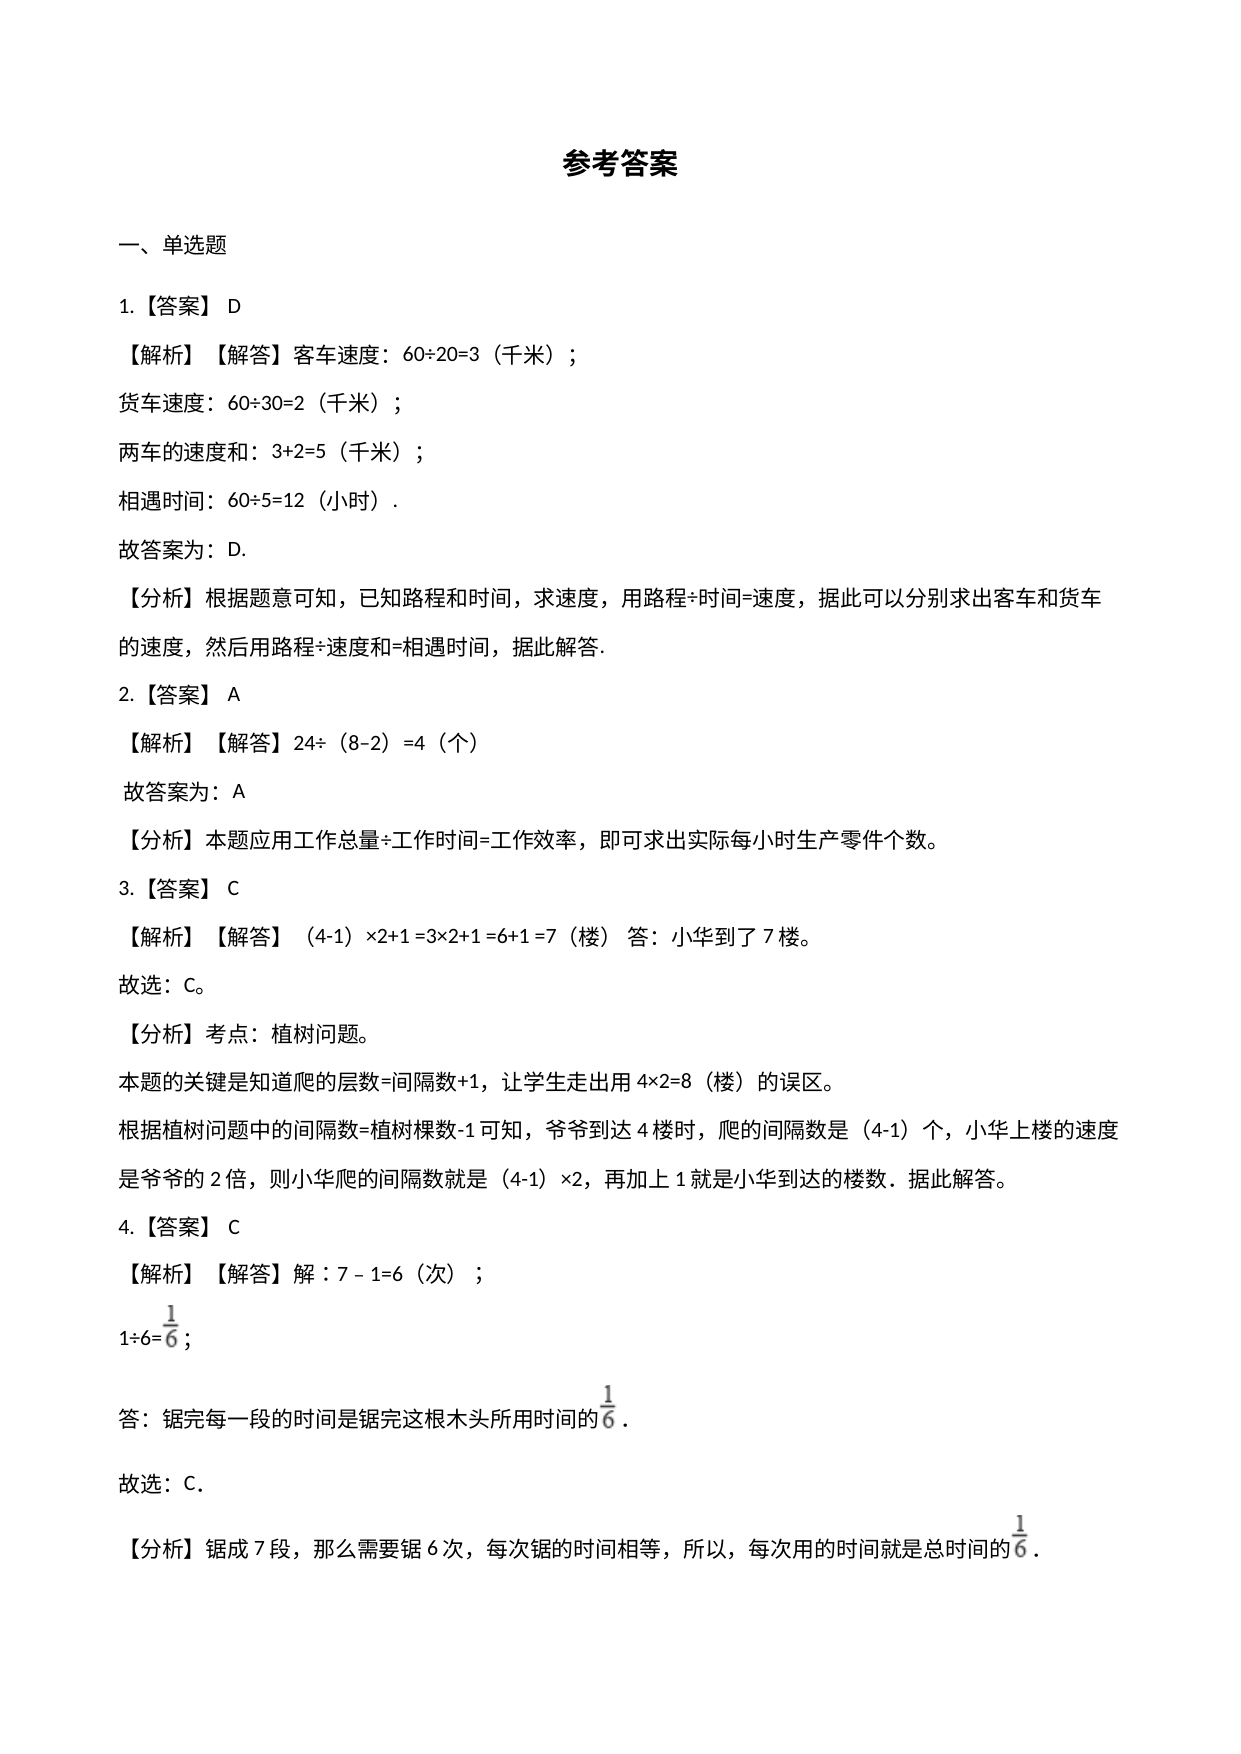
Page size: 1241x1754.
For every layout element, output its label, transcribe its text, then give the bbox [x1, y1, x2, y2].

text 【解析】【解答】（4-1）×2+1 =3×2+1 =6+1 =7（楼） 答：小华到了7楼。 [118, 920, 1122, 952]
text 4.【答案】 C [118, 1210, 1122, 1243]
text 【解析】【解答】解：7﹣1=6（次）； [118, 1258, 1122, 1290]
text 参考答案 [118, 129, 1122, 194]
text 3.【答案】 C [118, 871, 1122, 904]
text 本题的关键是知道爬的层数=间隔数+1，让学生走出用4×2=8（楼）的误区。 [118, 1065, 1122, 1097]
text 一、单选题 [118, 228, 1122, 261]
picture [1011, 1515, 1032, 1559]
text 1.【答案】 D [118, 289, 1122, 321]
text 根据植树问题中的间隔数=植树棵数-1可知，爷爷到达4楼时，爬的间隔数是（4-1）个，小华上楼的速度是爷爷的2倍，则小华爬的间隔数就是（4-1）×2，再加上1就是小华到达的楼数．据此解答。 [118, 1113, 1122, 1194]
picture [162, 1305, 183, 1349]
text 【解析】【解答】24÷（8–2）=4（个） 故答案为：A [118, 726, 1122, 807]
picture [599, 1385, 620, 1430]
text 【分析】锯成7段，那么需要锯6次，每次锯的时间相等，所以，每次用的时间就是总时间的． [118, 1515, 1122, 1580]
text 答：锯完每一段的时间是锯完这根木头所用时间的． [118, 1386, 1122, 1451]
text 1÷6=； [118, 1305, 1122, 1370]
text 【解析】【解答】客车速度：60÷20=3（千米）； 货车速度：60÷30=2（千米）； 两车的速度和：3+2=5（千米）； 相遇时间：60÷5=12（小时）. 故答案为：D. [118, 337, 1122, 565]
text 【分析】根据题意可知，已知路程和时间，求速度，用路程÷时间=速度，据此可以分别求出客车和货车的速度，然后用路程÷速度和=相遇时间，据此解答. [118, 581, 1122, 662]
text 故选：C。 [118, 968, 1122, 1001]
text 2.【答案】 A [118, 678, 1122, 710]
text 【分析】本题应用工作总量÷工作时间=工作效率，即可求出实际每小时生产零件个数。 [118, 823, 1122, 856]
text 故选：C． [118, 1467, 1122, 1499]
text 【分析】考点：植树问题。 [118, 1016, 1122, 1049]
